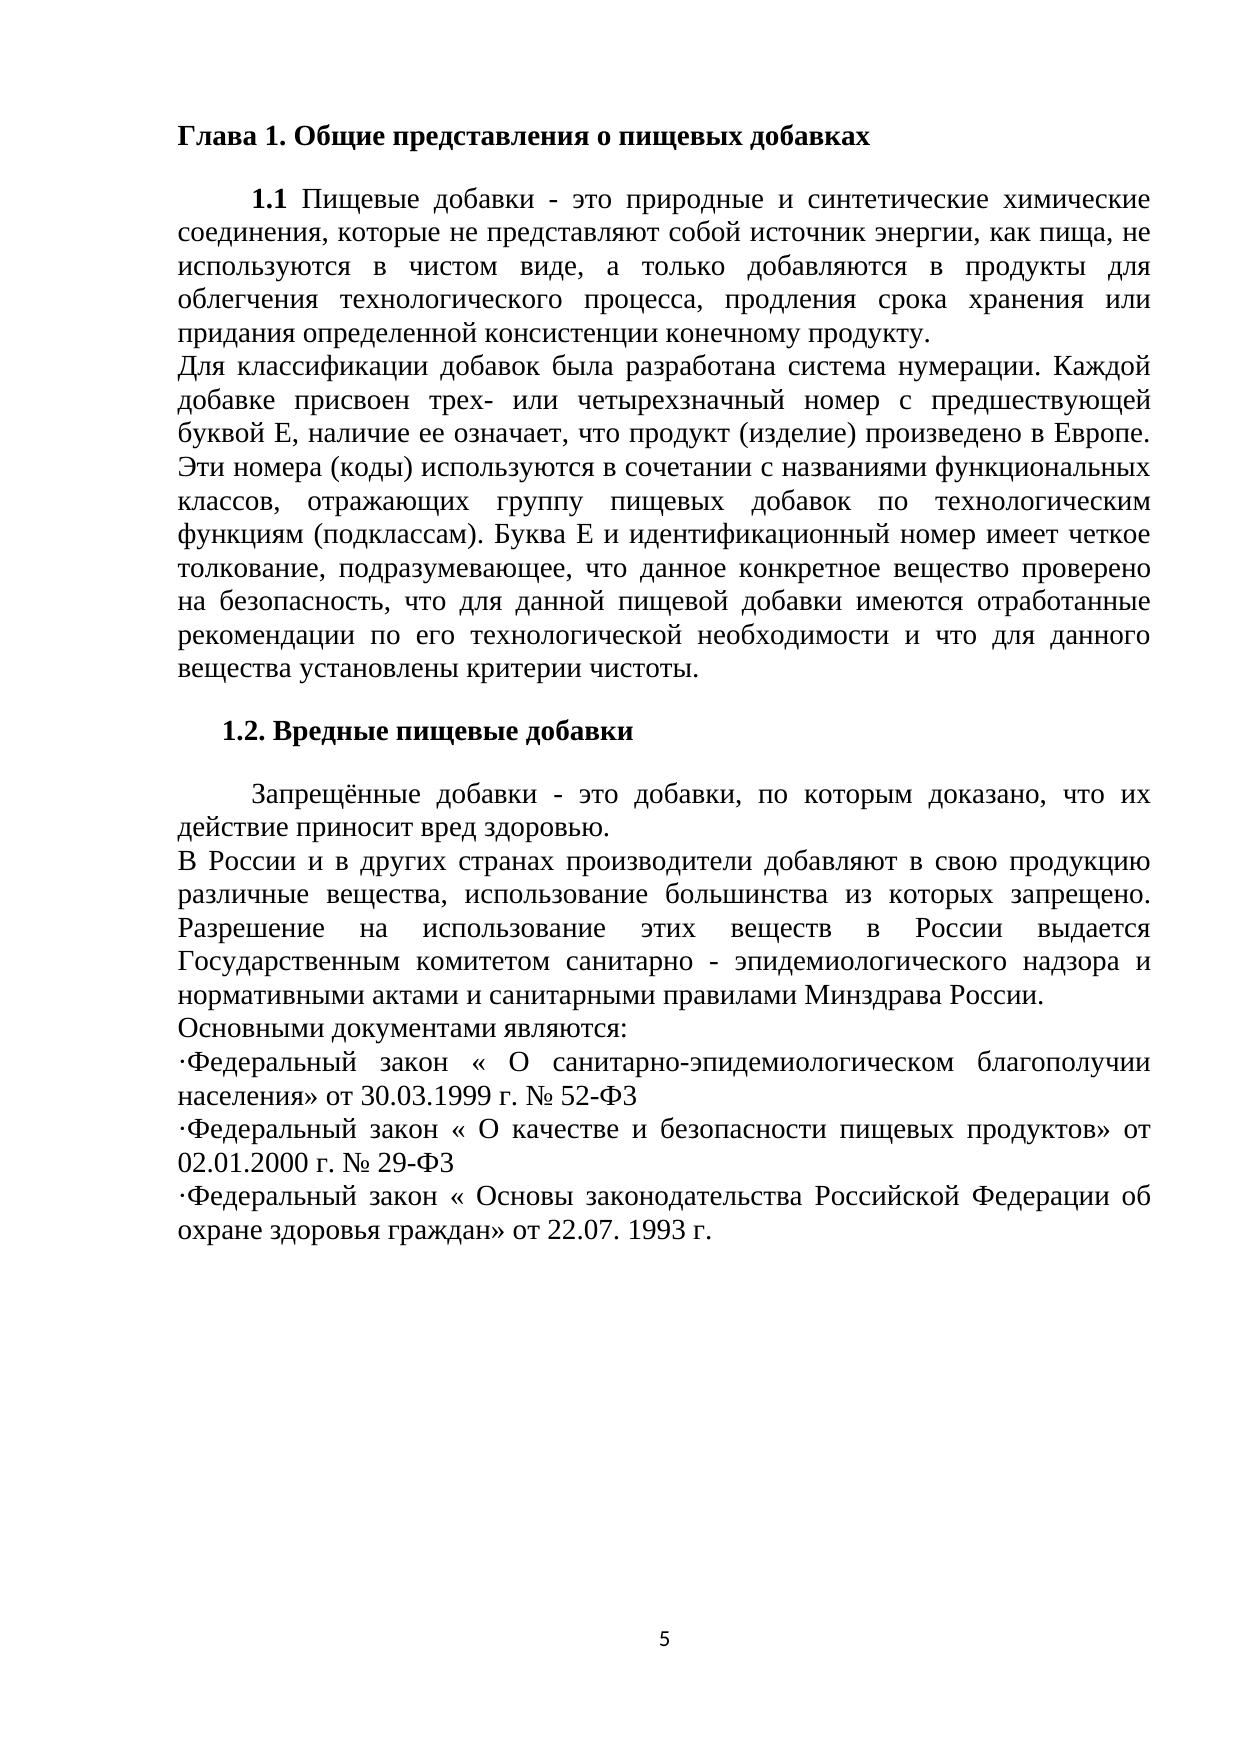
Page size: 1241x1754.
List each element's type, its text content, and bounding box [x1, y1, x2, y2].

text ·Федеральный закон « О качестве и безопасности пищевых продуктов» от 02.01.2000 г. № 29-Ф3 [177, 1111, 1152, 1178]
text Глава 1. Общие представления о пищевых добавках [177, 118, 1152, 152]
text 1.1 Пищевые добавки - это природные и синтетические химические соединения, которые не представляют собой источник энергии, как пища, не используются в чистом виде, а только добавляются в продукты для облегчения технологического процесса, продления срока хранения или придания определенной консистенции конечному продукту. [177, 181, 1152, 348]
text 1.2. Вредные пищевые добавки [177, 713, 1152, 747]
text Запрещённые добавки - это добавки, по которым доказано, что их действие приносит вред здоровью. [177, 776, 1152, 843]
text Основными документами являются: [177, 1011, 1152, 1044]
text В России и в других странах производители добавляют в свою продукцию различные вещества, использование большинства из которых запрещено. Разрешение на использование этих веществ в России выдается Государственным комитетом санитарно - эпидемиологического надзора и нормативными актами и санитарными правилами Минздрава России. [177, 843, 1152, 1011]
text ·Федеральный закон « О санитарно-эпидемиологическом благополучии населения» от 30.03.1999 г. № 52-Ф3 [177, 1044, 1152, 1111]
text Для классификации добавок была разработана система нумерации. Каждой добавке присвоен трех- или четырехзначный номер с предшествующей буквой Е, наличие ее означает, что продукт (изделие) произведено в Европе. Эти номера (коды) используются в сочетании с названиями функциональных классов, отражающих группу пищевых добавок по технологическим функциям (подклассам). Буква Е и идентификационный номер имеет четкое толкование, подразумевающее, что данное конкретное вещество проверено на безопасность, что для данной пищевой добавки имеются отработанные рекомендации по его технологической необходимости и что для данного вещества установлены критерии чистоты. [177, 348, 1152, 684]
text ·Федеральный закон « Основы законодательства Российской Федерации об охране здоровья граждан» от 22.07. 1993 г. [177, 1178, 1152, 1245]
